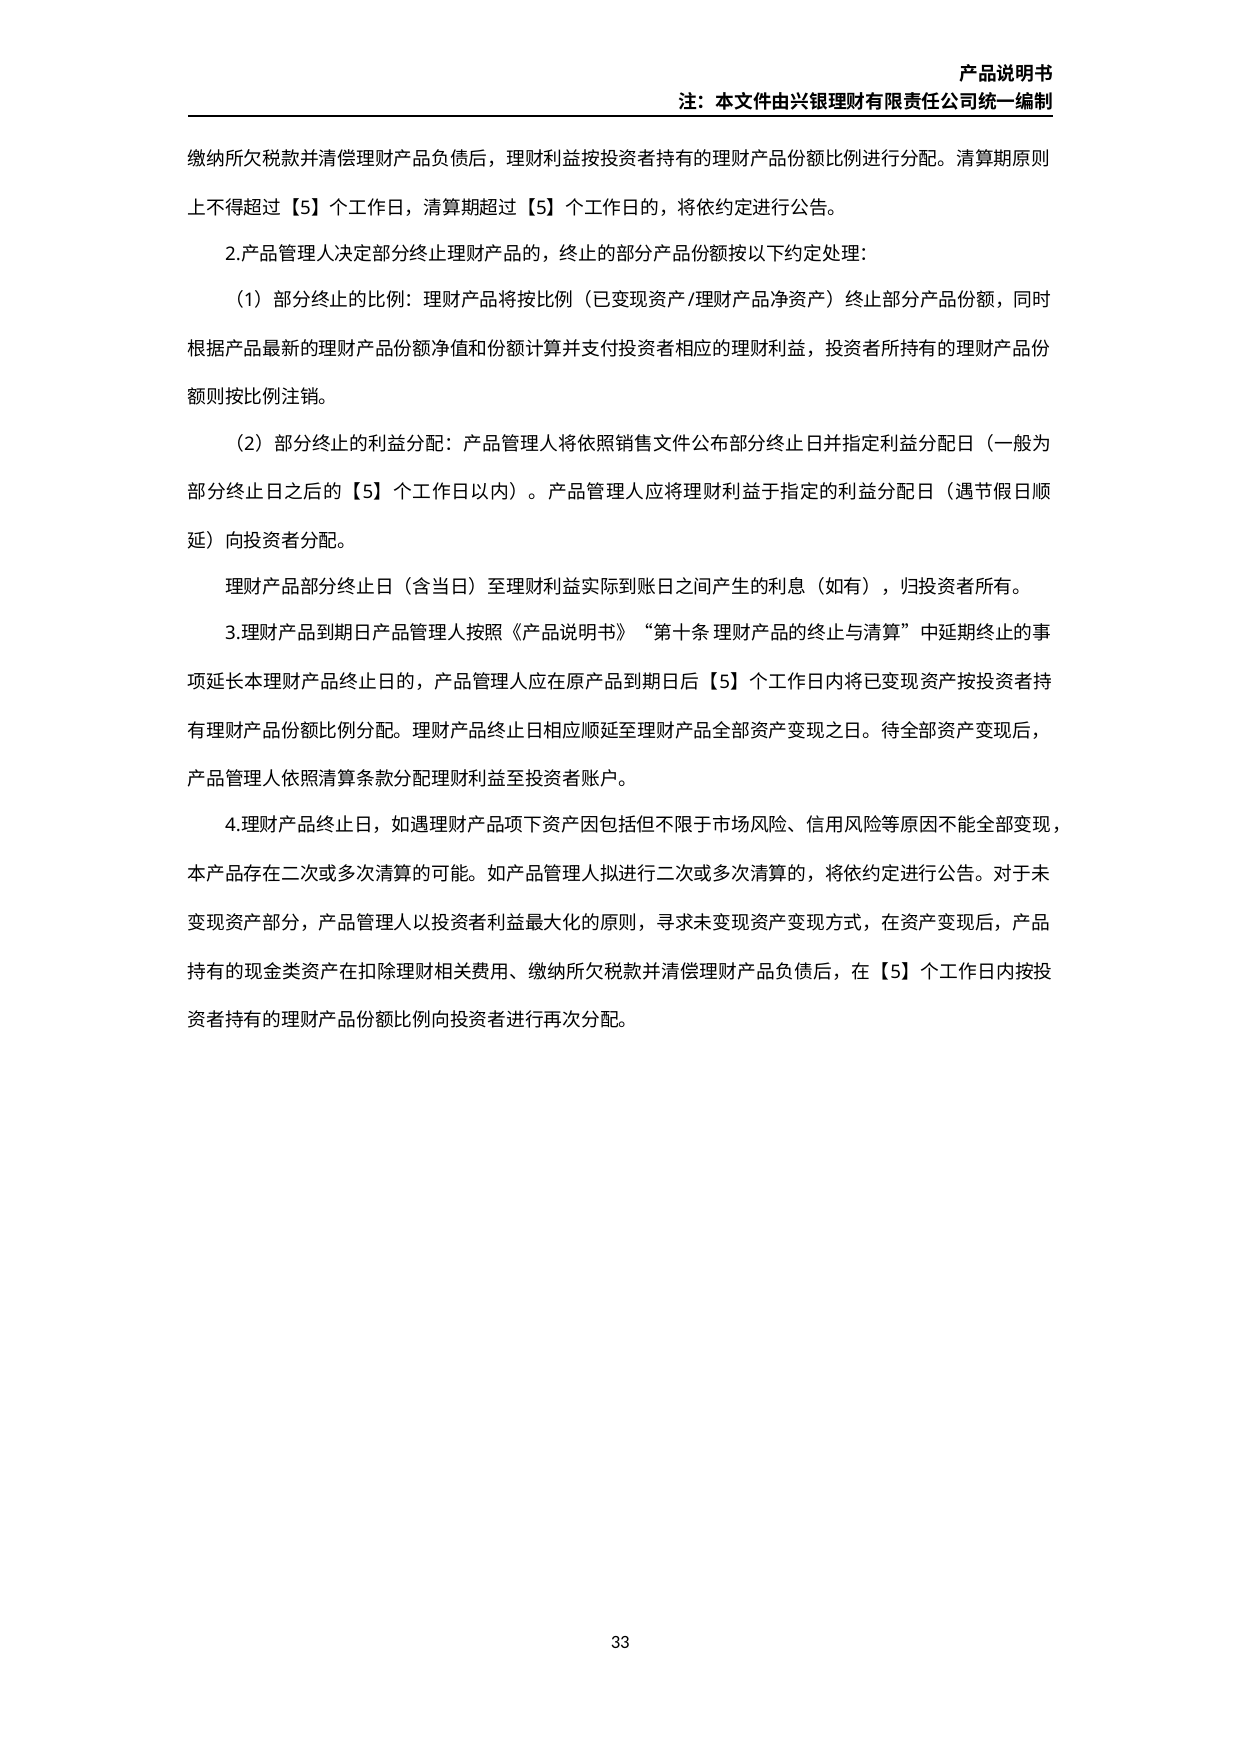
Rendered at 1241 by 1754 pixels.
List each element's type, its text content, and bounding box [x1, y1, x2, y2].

text 理财产品部分终止日（含当日）至理财利益实际到账日之间产生的利息（如有），归投资者所有。 [187, 569, 1053, 602]
text 2.产品管理人决定部分终止理财产品的，终止的部分产品份额按以下约定处理： [187, 236, 1053, 268]
text 3.理财产品到期日产品管理人按照《产品说明书》“第十条 理财产品的终止与清算”中延期终止的事项延长本理财产品终止日的，产品管理人应在原产品到期日后【5】个工作日内将已变现资产按投资者持有理财产品份额比例分配。理财产品终止日相应顺延至理财产品全部资产变现之日。待全部资产变现后，产品管理人依照清算条款分配理财利益至投资者账户。 [187, 615, 1053, 794]
text （2）部分终止的利益分配：产品管理人将依照销售文件公布部分终止日并指定利益分配日（一般为部分终止日之后的【5】个工作日以内）。产品管理人应将理财利益于指定的利益分配日（遇节假日顺延）向投资者分配。 [187, 426, 1053, 556]
text （1）部分终止的比例：理财产品将按比例（已变现资产/理财产品净资产）终止部分产品份额，同时根据产品最新的理财产品份额净值和份额计算并支付投资者相应的理财利益，投资者所持有的理财产品份额则按比例注销。 [187, 282, 1053, 412]
text 4.理财产品终止日，如遇理财产品项下资产因包括但不限于市场风险、信用风险等原因不能全部变现，本产品存在二次或多次清算的可能。如产品管理人拟进行二次或多次清算的，将依约定进行公告。对于未变现资产部分，产品管理人以投资者利益最大化的原则，寻求未变现资产变现方式，在资产变现后，产品持有的现金类资产在扣除理财相关费用、缴纳所欠税款并清偿理财产品负债后，在【5】个工作日内按投资者持有的理财产品份额比例向投资者进行再次分配。 [187, 807, 1053, 1035]
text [187, 141, 1053, 222]
